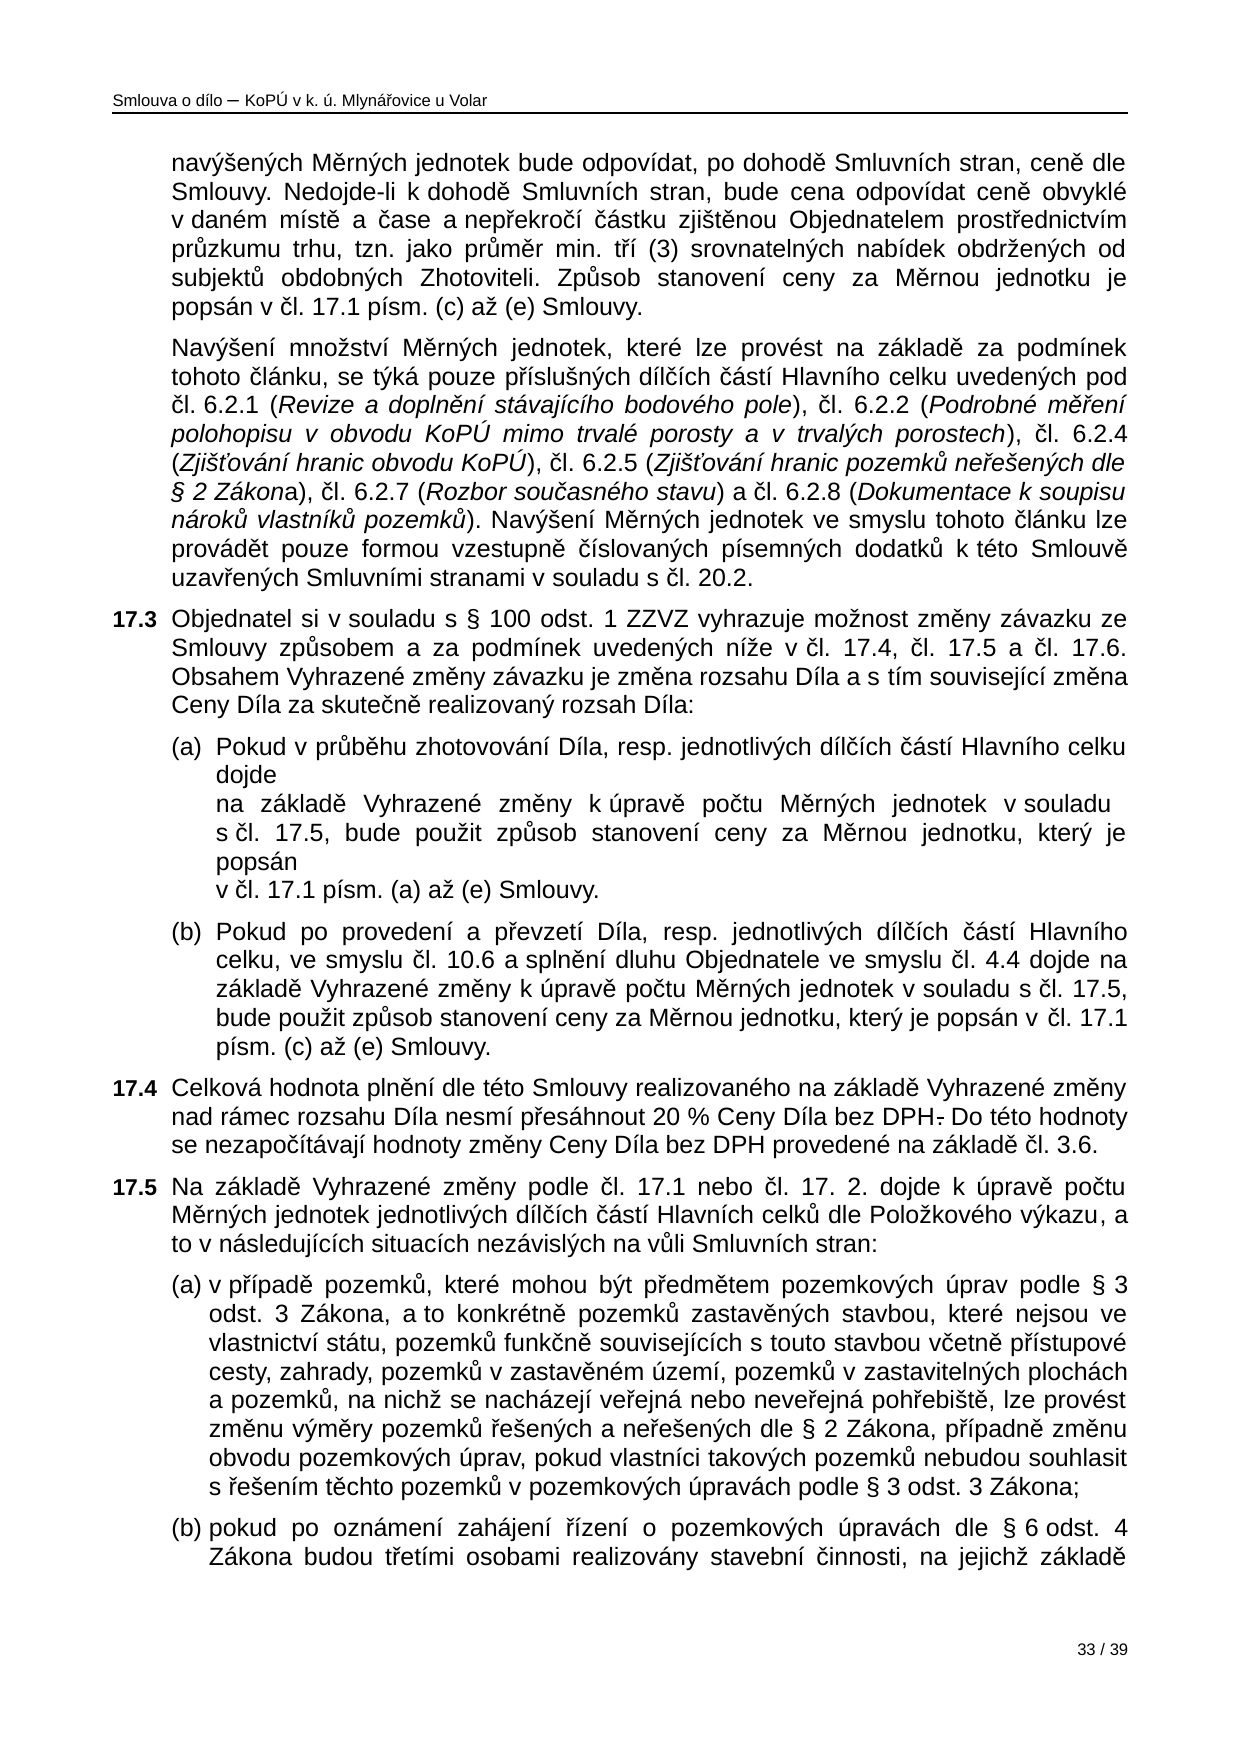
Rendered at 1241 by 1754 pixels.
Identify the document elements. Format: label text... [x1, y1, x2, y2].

list v případě pozemků, které mohou být předmětem pozemkových úprav podle § 3 odst. 3 Zákona, a to konkrétně pozemků zastavěných stavbou, které nejsou ve vlastnictví státu, pozemků funkčně souvisejících s touto stavbou včetně přístupové cesty, zahrady, pozemků v zastavěném území, pozemků v zastavitelných plochách a pozemků, na nichž se nacházejí veřejná nebo neveřejná pohřebiště, lze provést změnu výměry pozemků řešených a neřešených dle § 2 Zákona, případně změnu obvodu pozemkových úprav, pokud vlastníci takových pozemků nebudou souhlasit s řešením těchto pozemků v pozemkových úpravách podle § 3 odst. 3 Zákona; [171, 1270, 1128, 1500]
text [112, 148, 1128, 320]
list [171, 1513, 1128, 1570]
list Navýšení množství Měrných jednotek, které lze provést na základě za podmínek tohoto článku, se týká pouze příslušných dílčích částí Hlavního celku uvedených pod čl. 6.2.1 (Revize a doplnění stávajícího bodového pole), čl. 6.2.2 (Podrobné měření polohopisu v obvodu KoPÚ mimo trvalé porosty a v trvalých porostech), čl. 6.2.4 (Zjišťování hranic obvodu KoPÚ), čl. 6.2.5 (Zjišťování hranic pozemků neřešených dle § 2 Zákona), čl. 6.2.7 (Rozbor současného stavu) a čl. 6.2.8 (Dokumentace k soupisu nároků vlastníků pozemků). Navýšení Měrných jednotek ve smyslu tohoto článku lze provádět pouze formou vzestupně číslovaných písemných dodatků k této Smlouvě uzavřených Smluvními stranami v souladu s čl. 20.2. [171, 333, 1128, 591]
text Na základě Vyhrazené změny podle čl. 17.1 nebo čl. 17. 2. dojde k úpravě počtu Měrných jednotek jednotlivých dílčích částí Hlavních celků dle Položkového výkazu, a to v následujících situacích nezávislých na vůli Smluvních stran: [112, 1171, 1128, 1258]
text Celková hodnota plnění dle této Smlouvy realizovaného na základě Vyhrazené změny nad rámec rozsahu Díla nesmí přesáhnout 20 % Ceny Díla bez DPH. Do této hodnoty se nezapočítávají hodnoty změny Ceny Díla bez DPH provedené na základě čl. 3.6. [112, 1073, 1128, 1159]
text Objednatel si v souladu s § 100 odst. 1 ZZVZ vyhrazuje možnost změny závazku ze Smlouvy způsobem a za podmínek uvedených níže v čl. 17.4, čl. 17.5 a čl. 17.6. Obsahem Vyhrazené změny závazku je změna rozsahu Díla a s tím související změna Ceny Díla za skutečně realizovaný rozsah Díla: [112, 604, 1128, 719]
list Pokud po provedení a převzetí Díla, resp. jednotlivých dílčích částí Hlavního celku, ve smyslu čl. 10.6 a splnění dluhu Objednatele ve smyslu čl. 4.4 dojde na základě Vyhrazené změny k úpravě počtu Měrných jednotek v souladu s čl. 17.5, bude použit způsob stanovení ceny za Měrnou jednotku, který je popsán v čl. 17.1 písm. (c) až (e) Smlouvy. [171, 916, 1128, 1060]
list Pokud v průběhu zhotovování Díla, resp. jednotlivých dílčích částí Hlavního celku dojde na základě Vyhrazené změny k úpravě počtu Měrných jednotek v souladu s čl. 17.5, bude použit způsob stanovení ceny za Měrnou jednotku, který je popsán v čl. 17.1 písm. (a) až (e) Smlouvy. [171, 731, 1128, 904]
